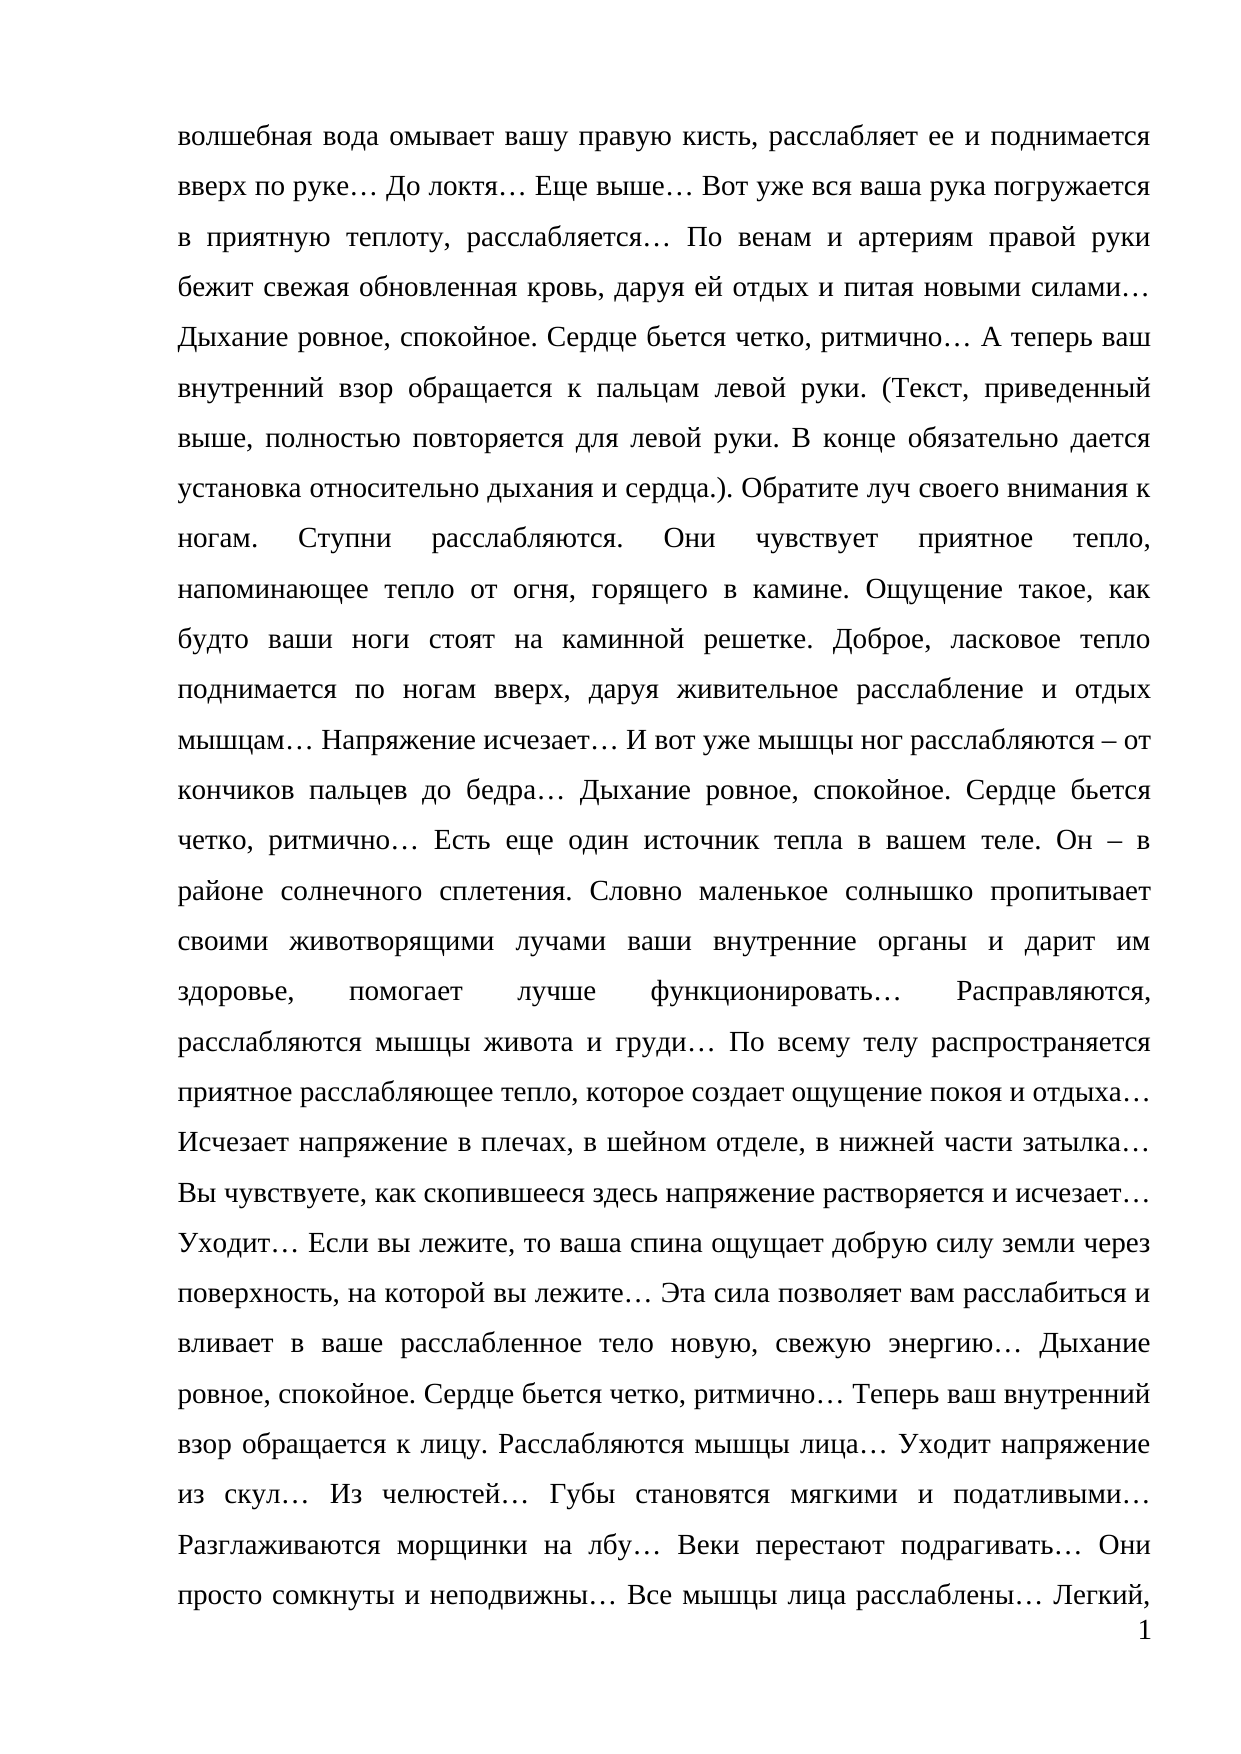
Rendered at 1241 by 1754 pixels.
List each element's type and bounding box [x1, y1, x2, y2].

list [177, 118, 1152, 1611]
